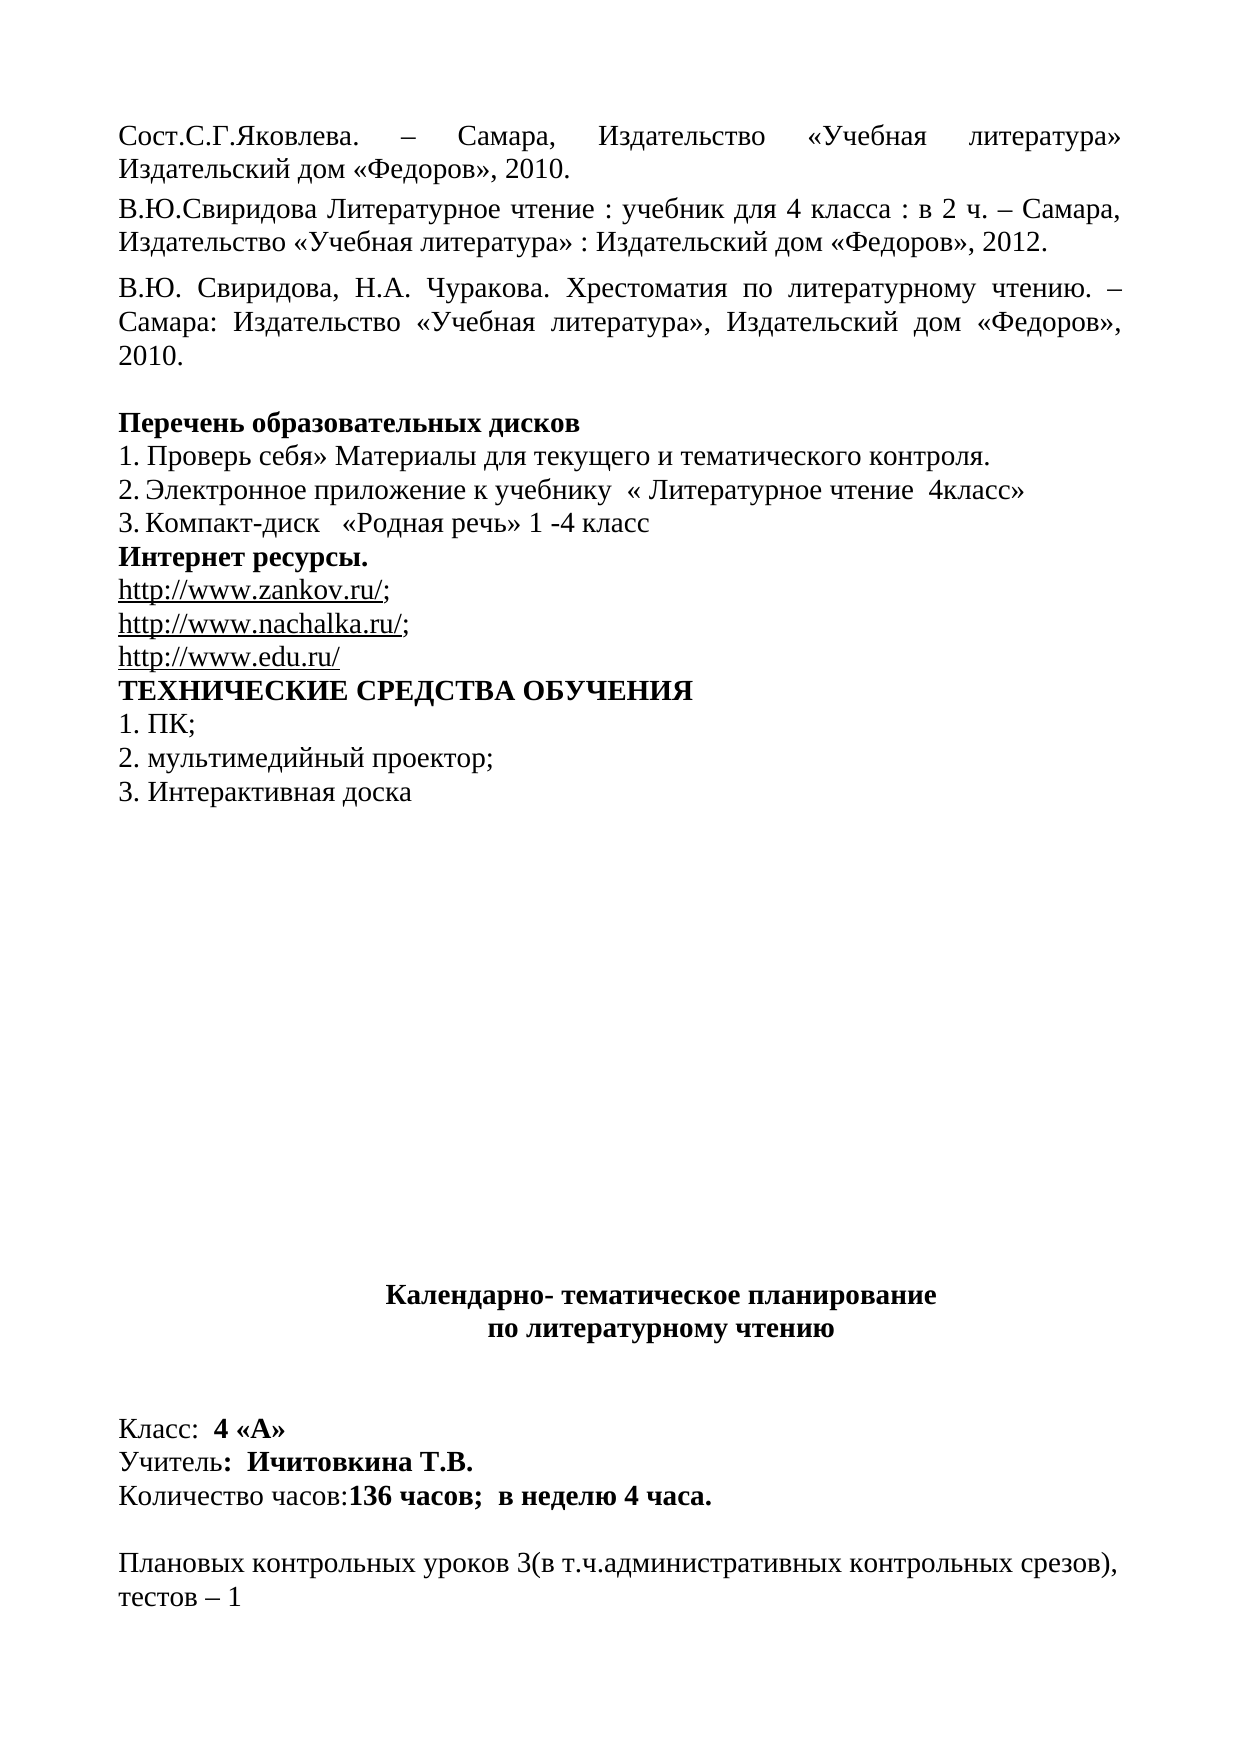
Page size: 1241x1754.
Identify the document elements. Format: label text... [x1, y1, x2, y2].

text http://www.edu.ru/ [118, 639, 1122, 673]
text Перечень образовательных дисков [118, 405, 1122, 438]
text 2. мультимедийный проектор; [118, 740, 1122, 774]
text Класс: 4 «А» [118, 1411, 1122, 1444]
text Интернет ресурсы. [118, 539, 1122, 572]
text 1. Проверь себя» Материалы для текущего и тематического контроля. [118, 438, 1122, 472]
text Календарно- тематическое планирование [118, 1277, 1122, 1310]
text ТЕХНИЧЕСКИЕ СРЕДСТВА ОБУЧЕНИЯ [118, 673, 1122, 707]
text Количество часов:136 часов; в неделю 4 часа. [118, 1478, 1122, 1512]
text В.Ю. Свиридова, Н.А. Чуракова. Хрестоматия по литературному чтению. – Самара: Издательство «Учебная литература», Издательский дом «Федоров», 2010. [118, 271, 1122, 371]
text по литературному чтению [118, 1310, 1122, 1344]
text Учитель: Ичитовкина Т.В. [118, 1444, 1122, 1478]
text 1. ПК; [118, 707, 1122, 740]
text Плановых контрольных уроков 3(в т.ч.административных контрольных срезов), тестов – 1 [118, 1545, 1122, 1612]
text http://www.zankov.ru/; [118, 572, 1122, 606]
text Сост.С.Г.Яковлева. – Самара, Издательство «Учебная литература» Издательский дом «Федоров», 2010. [118, 118, 1122, 185]
text http://www.nachalka.ru/; [118, 606, 1122, 639]
text 2. Электронное приложение к учебнику « Литературное чтение 4класс» [118, 472, 1122, 505]
text 3. Компакт-диск «Родная речь» 1 -4 класс [118, 505, 1122, 539]
text В.Ю.Свиридова Литературное чтение : учебник для 4 класса : в 2 ч. – Самара, Издательство «Учебная литература» : Издательский дом «Федоров», 2012. [118, 191, 1122, 258]
text 3. Интерактивная доска [118, 774, 1122, 807]
